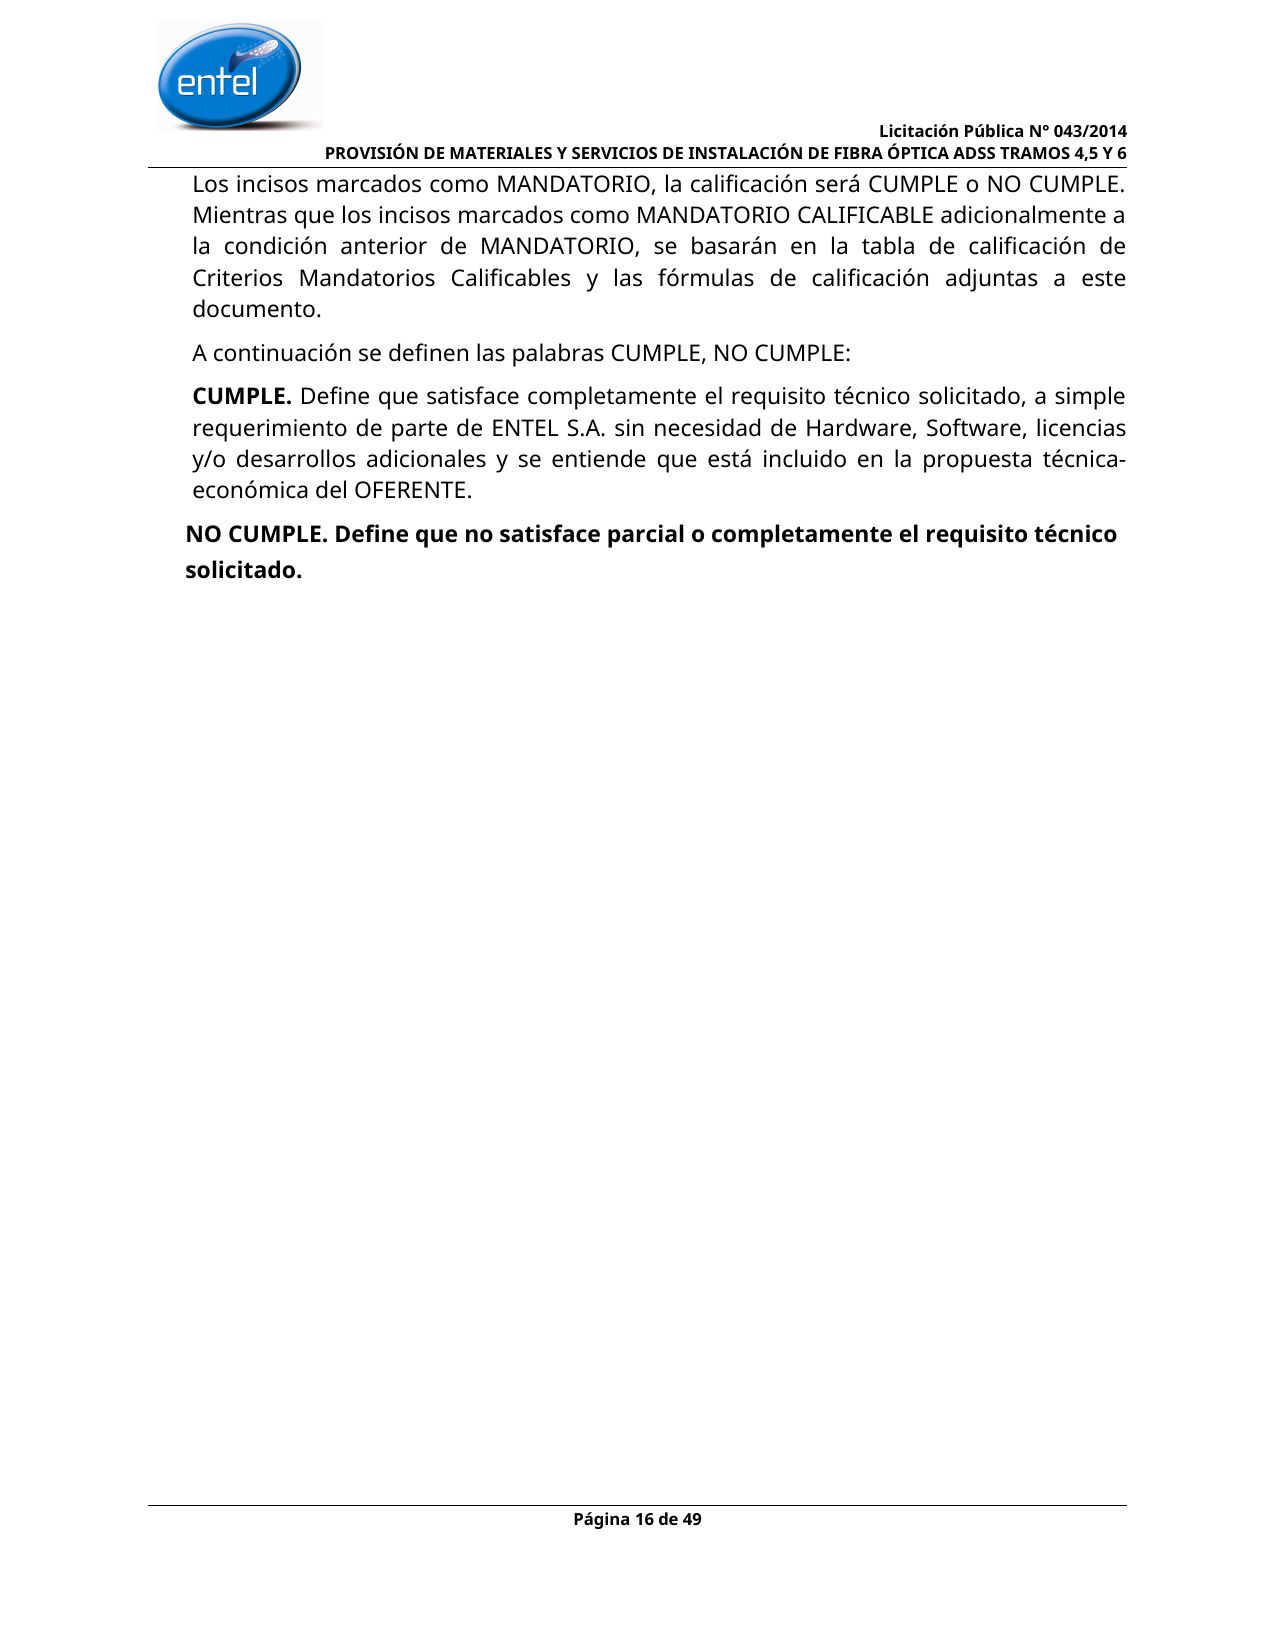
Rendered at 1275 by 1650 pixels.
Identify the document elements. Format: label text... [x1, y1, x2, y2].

list CUMPLE. Define que satisface completamente el requisito técnico solicitado, a simple requerimiento de parte de ENTEL S.A. sin necesidad de Hardware, Software, licencias y/o desarrollos adicionales y se entiende que está incluido en la propuesta técnica-económica del OFERENTE. [192, 380, 1127, 505]
picture [157, 22, 323, 131]
list A continuación se definen las palabras CUMPLE, NO CUMPLE: [192, 337, 1127, 368]
text NO CUMPLE. Define que no satisface parcial o completamente el requisito técnico solicitado. [185, 518, 1127, 585]
list Los incisos marcados como MANDATORIO, la calificación será CUMPLE o NO CUMPLE. Mientras que los incisos marcados como MANDATORIO CALIFICABLE adicionalmente a la condición anterior de MANDATORIO, se basarán en la tabla de calificación de Criterios Mandatorios Calificables y las fórmulas de calificación adjuntas a este documento. [192, 168, 1127, 324]
